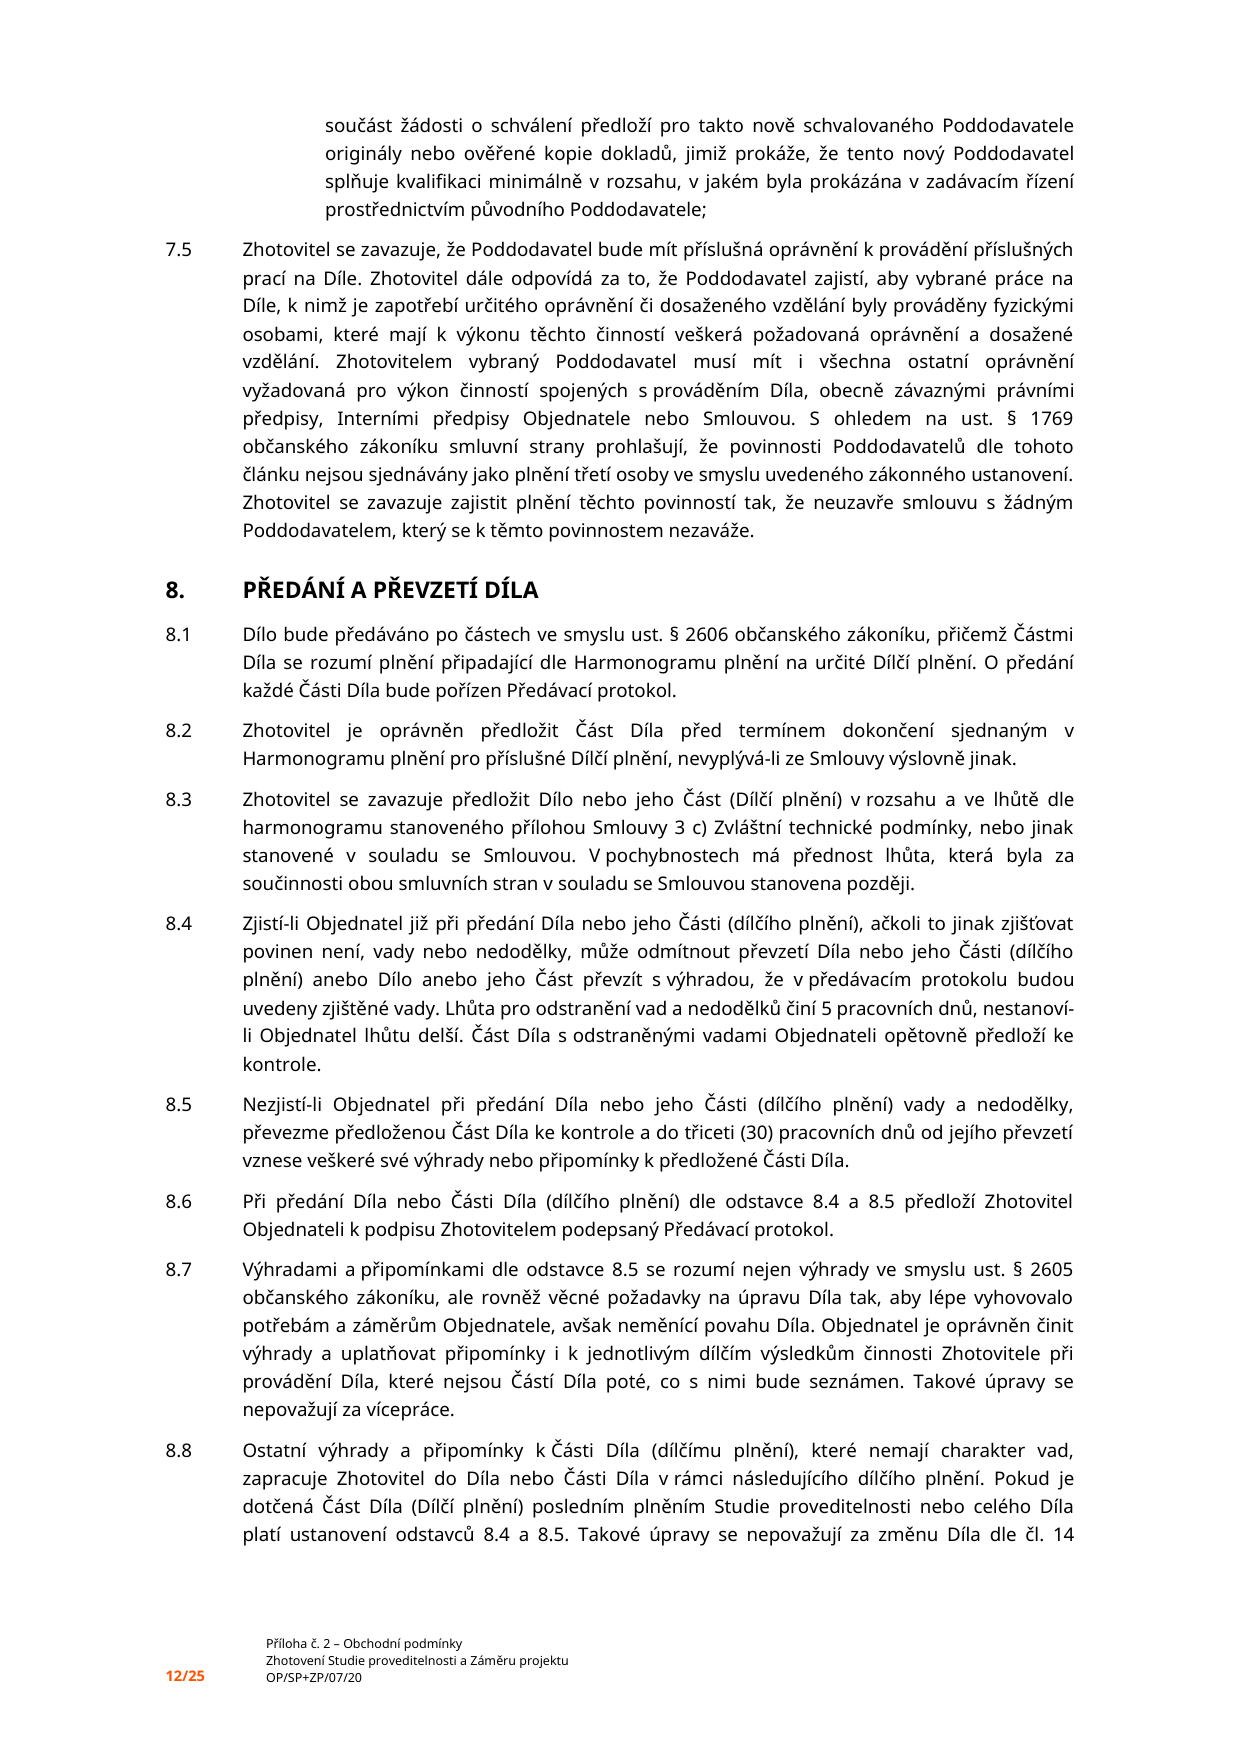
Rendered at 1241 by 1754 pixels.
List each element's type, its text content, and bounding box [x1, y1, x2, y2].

text Nezjistí-li Objednatel při předání Díla nebo jeho Části (dílčího plnění) vady a nedodělky, převezme předloženou Část Díla ke kontrole a do třiceti (30) pracovních dnů od jejího převzetí vznese veškeré své výhrady nebo připomínky k předložené Části Díla. [165, 1091, 1075, 1173]
text Zjistí-li Objednatel již při předání Díla nebo jeho Části (dílčího plnění), ačkoli to jinak zjišťovat povinen není, vady nebo nedodělky, může odmítnout převzetí Díla nebo jeho Části (dílčího plnění) anebo Dílo anebo jeho Část převzít s výhradou, že v předávacím protokolu budou uvedeny zjištěné vady. Lhůta pro odstranění vad a nedodělků činí 5 pracovních dnů, nestanoví-li Objednatel lhůtu delší. Část Díla s odstraněnými vadami Objednateli opětovně předloží ke kontrole. [165, 911, 1075, 1076]
text Zhotovitel se zavazuje předložit Dílo nebo jeho Část (Dílčí plnění) v rozsahu a ve lhůtě dle harmonogramu stanoveného přílohou Smlouvy 3 c) Zvláštní technické podmínky, nebo jinak stanovené v souladu se Smlouvou. V pochybnostech má přednost lhůta, která byla za součinnosti obou smluvních stran v souladu se Smlouvou stanovena později. [165, 786, 1075, 896]
text PŘEDÁNÍ A PŘEVZETÍ DÍLA [165, 574, 1075, 605]
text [242, 112, 1075, 222]
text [165, 1437, 1075, 1547]
text Dílo bude předáváno po částech ve smyslu ust. § 2606 občanského zákoníku, přičemž Částmi Díla se rozumí plnění připadající dle Harmonogramu plnění na určité Dílčí plnění. O předání každé Části Díla bude pořízen Předávací protokol. [165, 621, 1075, 703]
text Zhotovitel se zavazuje, že Poddodavatel bude mít příslušná oprávnění k provádění příslušných prací na Díle. Zhotovitel dále odpovídá za to, že Poddodavatel zajistí, aby vybrané práce na Díle, k nimž je zapotřebí určitého oprávnění či dosaženého vzdělání byly prováděny fyzickými osobami, které mají k výkonu těchto činností veškerá požadovaná oprávnění a dosažené vzdělání. Zhotovitelem vybraný Poddodavatel musí mít i všechna ostatní oprávnění vyžadovaná pro výkon činností spojených s prováděním Díla, obecně závaznými právními předpisy, Interními předpisy Objednatele nebo Smlouvou. S ohledem na ust. § 1769 občanského zákoníku smluvní strany prohlašují, že povinnosti Poddodavatelů dle tohoto článku nejsou sjednávány jako plnění třetí osoby ve smyslu uvedeného zákonného ustanovení. Zhotovitel se zavazuje zajistit plnění těchto povinností tak, že neuzavře smlouvu s žádným Poddodavatelem, který se k těmto povinnostem nezaváže. [165, 237, 1075, 542]
text Při předání Díla nebo Části Díla (dílčího plnění) dle odstavce 8.4 a 8.5 předloží Zhotovitel Objednateli k podpisu Zhotovitelem podepsaný Předávací protokol. [165, 1188, 1075, 1241]
text Zhotovitel je oprávněn předložit Část Díla před termínem dokončení sjednaným v Harmonogramu plnění pro příslušné Dílčí plnění, nevyplývá-li ze Smlouvy výslovně jinak. [165, 718, 1075, 771]
text Výhradami a připomínkami dle odstavce 8.5 se rozumí nejen výhrady ve smyslu ust. § 2605 občanského zákoníku, ale rovněž věcné požadavky na úpravu Díla tak, aby lépe vyhovovalo potřebám a záměrům Objednatele, avšak neměnící povahu Díla. Objednatel je oprávněn činit výhrady a uplatňovat připomínky i k jednotlivým dílčím výsledkům činnosti Zhotovitele při provádění Díla, které nejsou Částí Díla poté, co s nimi bude seznámen. Takové úpravy se nepovažují za vícepráce. [165, 1256, 1075, 1422]
